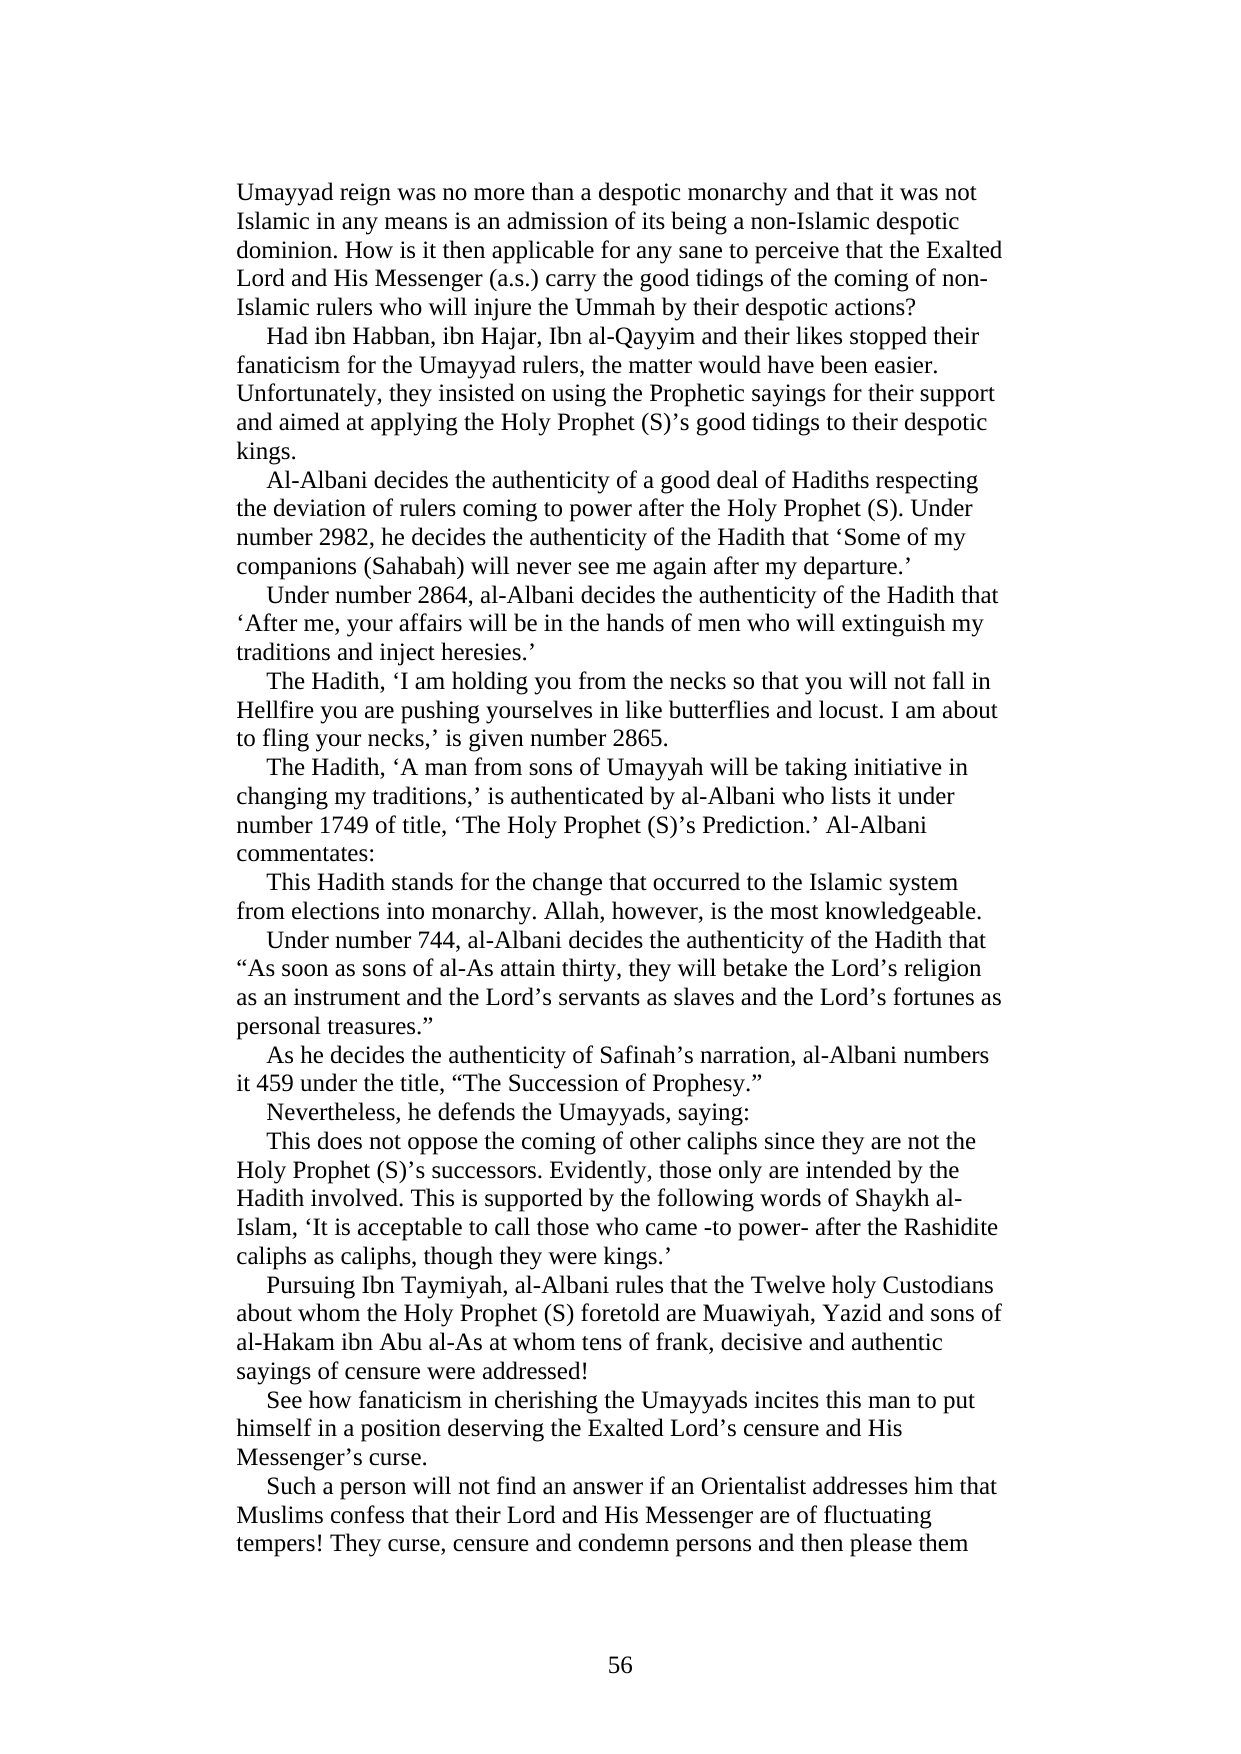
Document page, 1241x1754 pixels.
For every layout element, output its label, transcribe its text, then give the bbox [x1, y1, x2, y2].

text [236, 1471, 1004, 1557]
text Pursuing Ibn Taymiyah, al-Albani rules that the Twelve holy Custodians about whom the Holy Prophet (S) foretold are Muawiyah, Yazid and sons of al-Hakam ibn Abu al-As at whom tens of frank, decisive and authentic sayings of censure were addressed! [236, 1270, 1004, 1385]
text Al-Albani decides the authenticity of a good deal of Hadiths respecting the deviation of rulers coming to power after the Holy Prophet (S). Under number 2982, he decides the authenticity of the Hadith that ‘Some of my companions (Sahabah) will never see me again after my departure.’ [236, 465, 1004, 580]
text This does not oppose the coming of other caliphs since they are not the Holy Prophet (S)’s successors. Evidently, those only are intended by the Hadith involved. This is supported by the following words of Shaykh al-Islam, ‘It is acceptable to call those who came -to power- after the Rashidite caliphs as caliphs, though they were kings.’ [236, 1126, 1004, 1270]
text Nevertheless, he defends the Umayyads, saying: [236, 1097, 1004, 1126]
text Under number 744, al-Albani decides the authenticity of the Hadith that “As soon as sons of al-As attain thirty, they will betake the Lord’s religion as an instrument and the Lord’s servants as slaves and the Lord’s fortunes as personal treasures.” [236, 925, 1004, 1040]
text See how fanaticism in cherishing the Umayyads incites this man to put himself in a position deserving the Exalted Lord’s censure and His Messenger’s curse. [236, 1385, 1004, 1471]
text The Hadith, ‘I am holding you from the necks so that you will not fall in Hellfire you are pushing yourselves in like butterflies and locust. I am about to fling your necks,’ is given number 2865. [236, 666, 1004, 752]
text As he decides the authenticity of Safinah’s narration, al-Albani numbers it 459 under the title, “The Succession of Prophesy.” [236, 1040, 1004, 1097]
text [236, 177, 1004, 321]
text The Hadith, ‘A man from sons of Umayyah will be taking initiative in changing my traditions,’ is authenticated by al-Albani who lists it under number 1749 of title, ‘The Holy Prophet (S)’s Prediction.’ Al-Albani commentates: [236, 752, 1004, 867]
text This Hadith stands for the change that occurred to the Islamic system from elections into monarchy. Allah, however, is the most knowledgeable. [236, 867, 1004, 925]
text Had ibn Habban, ibn Hajar, Ibn al-Qayyim and their likes stopped their fanaticism for the Umayyad rulers, the matter would have been easier. Unfortunately, they insisted on using the Prophetic sayings for their support and aimed at applying the Holy Prophet (S)’s good tidings to their despotic kings. [236, 321, 1004, 465]
text Under number 2864, al-Albani decides the authenticity of the Hadith that ‘After me, your affairs will be in the hands of men who will extinguish my traditions and inject heresies.’ [236, 580, 1004, 666]
